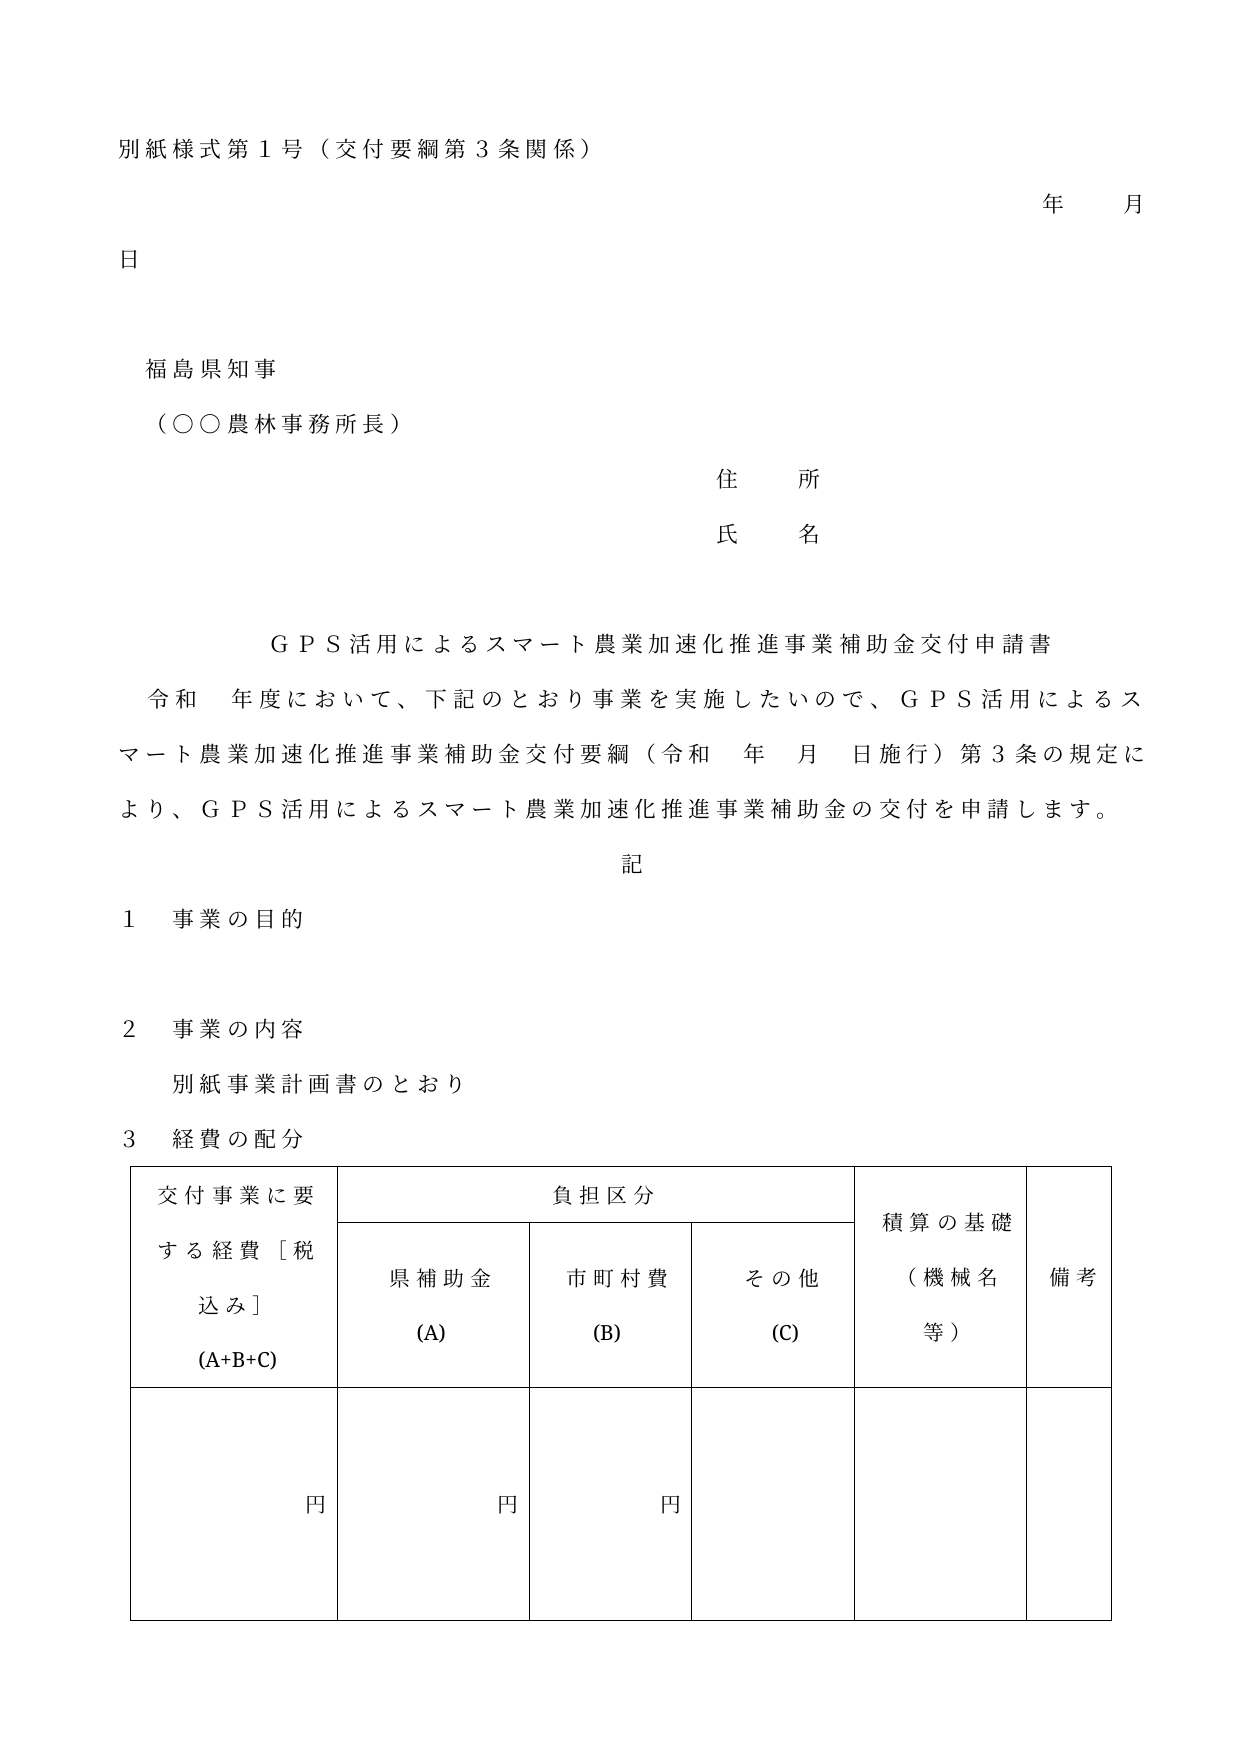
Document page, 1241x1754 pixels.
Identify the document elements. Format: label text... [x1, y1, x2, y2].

table_cell 円 [131, 1388, 337, 1620]
table_cell 円 [338, 1388, 529, 1620]
text 年 月 日 [118, 176, 1151, 286]
text １ 事業の目的 [118, 891, 1151, 946]
text 福島県知事 [118, 341, 1151, 396]
text ３ 経費の配分 [118, 1111, 1151, 1166]
table_cell 市町村費 (B) [530, 1223, 691, 1387]
table_header 負担区分 [338, 1167, 854, 1222]
text 氏 名 [647, 506, 1151, 561]
text 令和 年度において、下記のとおり事業を実施したいので、ＧＰＳ活用によるスマート農業加速化推進事業補助金交付要綱（令和 年 月 日施行）第３条の規定により、ＧＰＳ活用によるスマート農業加速化推進事業補助金の交付を申請します。 [118, 671, 1151, 836]
text 記 [118, 836, 1151, 891]
table_cell [855, 1388, 1026, 1620]
table_cell [1027, 1388, 1111, 1620]
table_header 積算の基礎 （機械名等） [855, 1167, 1026, 1387]
table_cell [692, 1388, 854, 1620]
text ＧＰＳ活用によるスマート農業加速化推進事業補助金交付申請書 [118, 616, 1151, 671]
table_cell その他 (C) [692, 1223, 854, 1387]
table_header 備考 [1027, 1167, 1111, 1387]
table_cell 県補助金 (A) [338, 1223, 529, 1387]
text ２ 事業の内容 [118, 1001, 1151, 1056]
text （○○農林事務所長） [118, 396, 1151, 451]
text 別紙様式第１号（交付要綱第３条関係） [118, 121, 1151, 176]
text 別紙事業計画書のとおり [118, 1056, 1151, 1111]
text 住 所 [647, 451, 1151, 506]
table_cell 円 [530, 1388, 691, 1620]
table_header 交付事業に要する経費［税込み］ (A+B+C) [131, 1167, 337, 1387]
